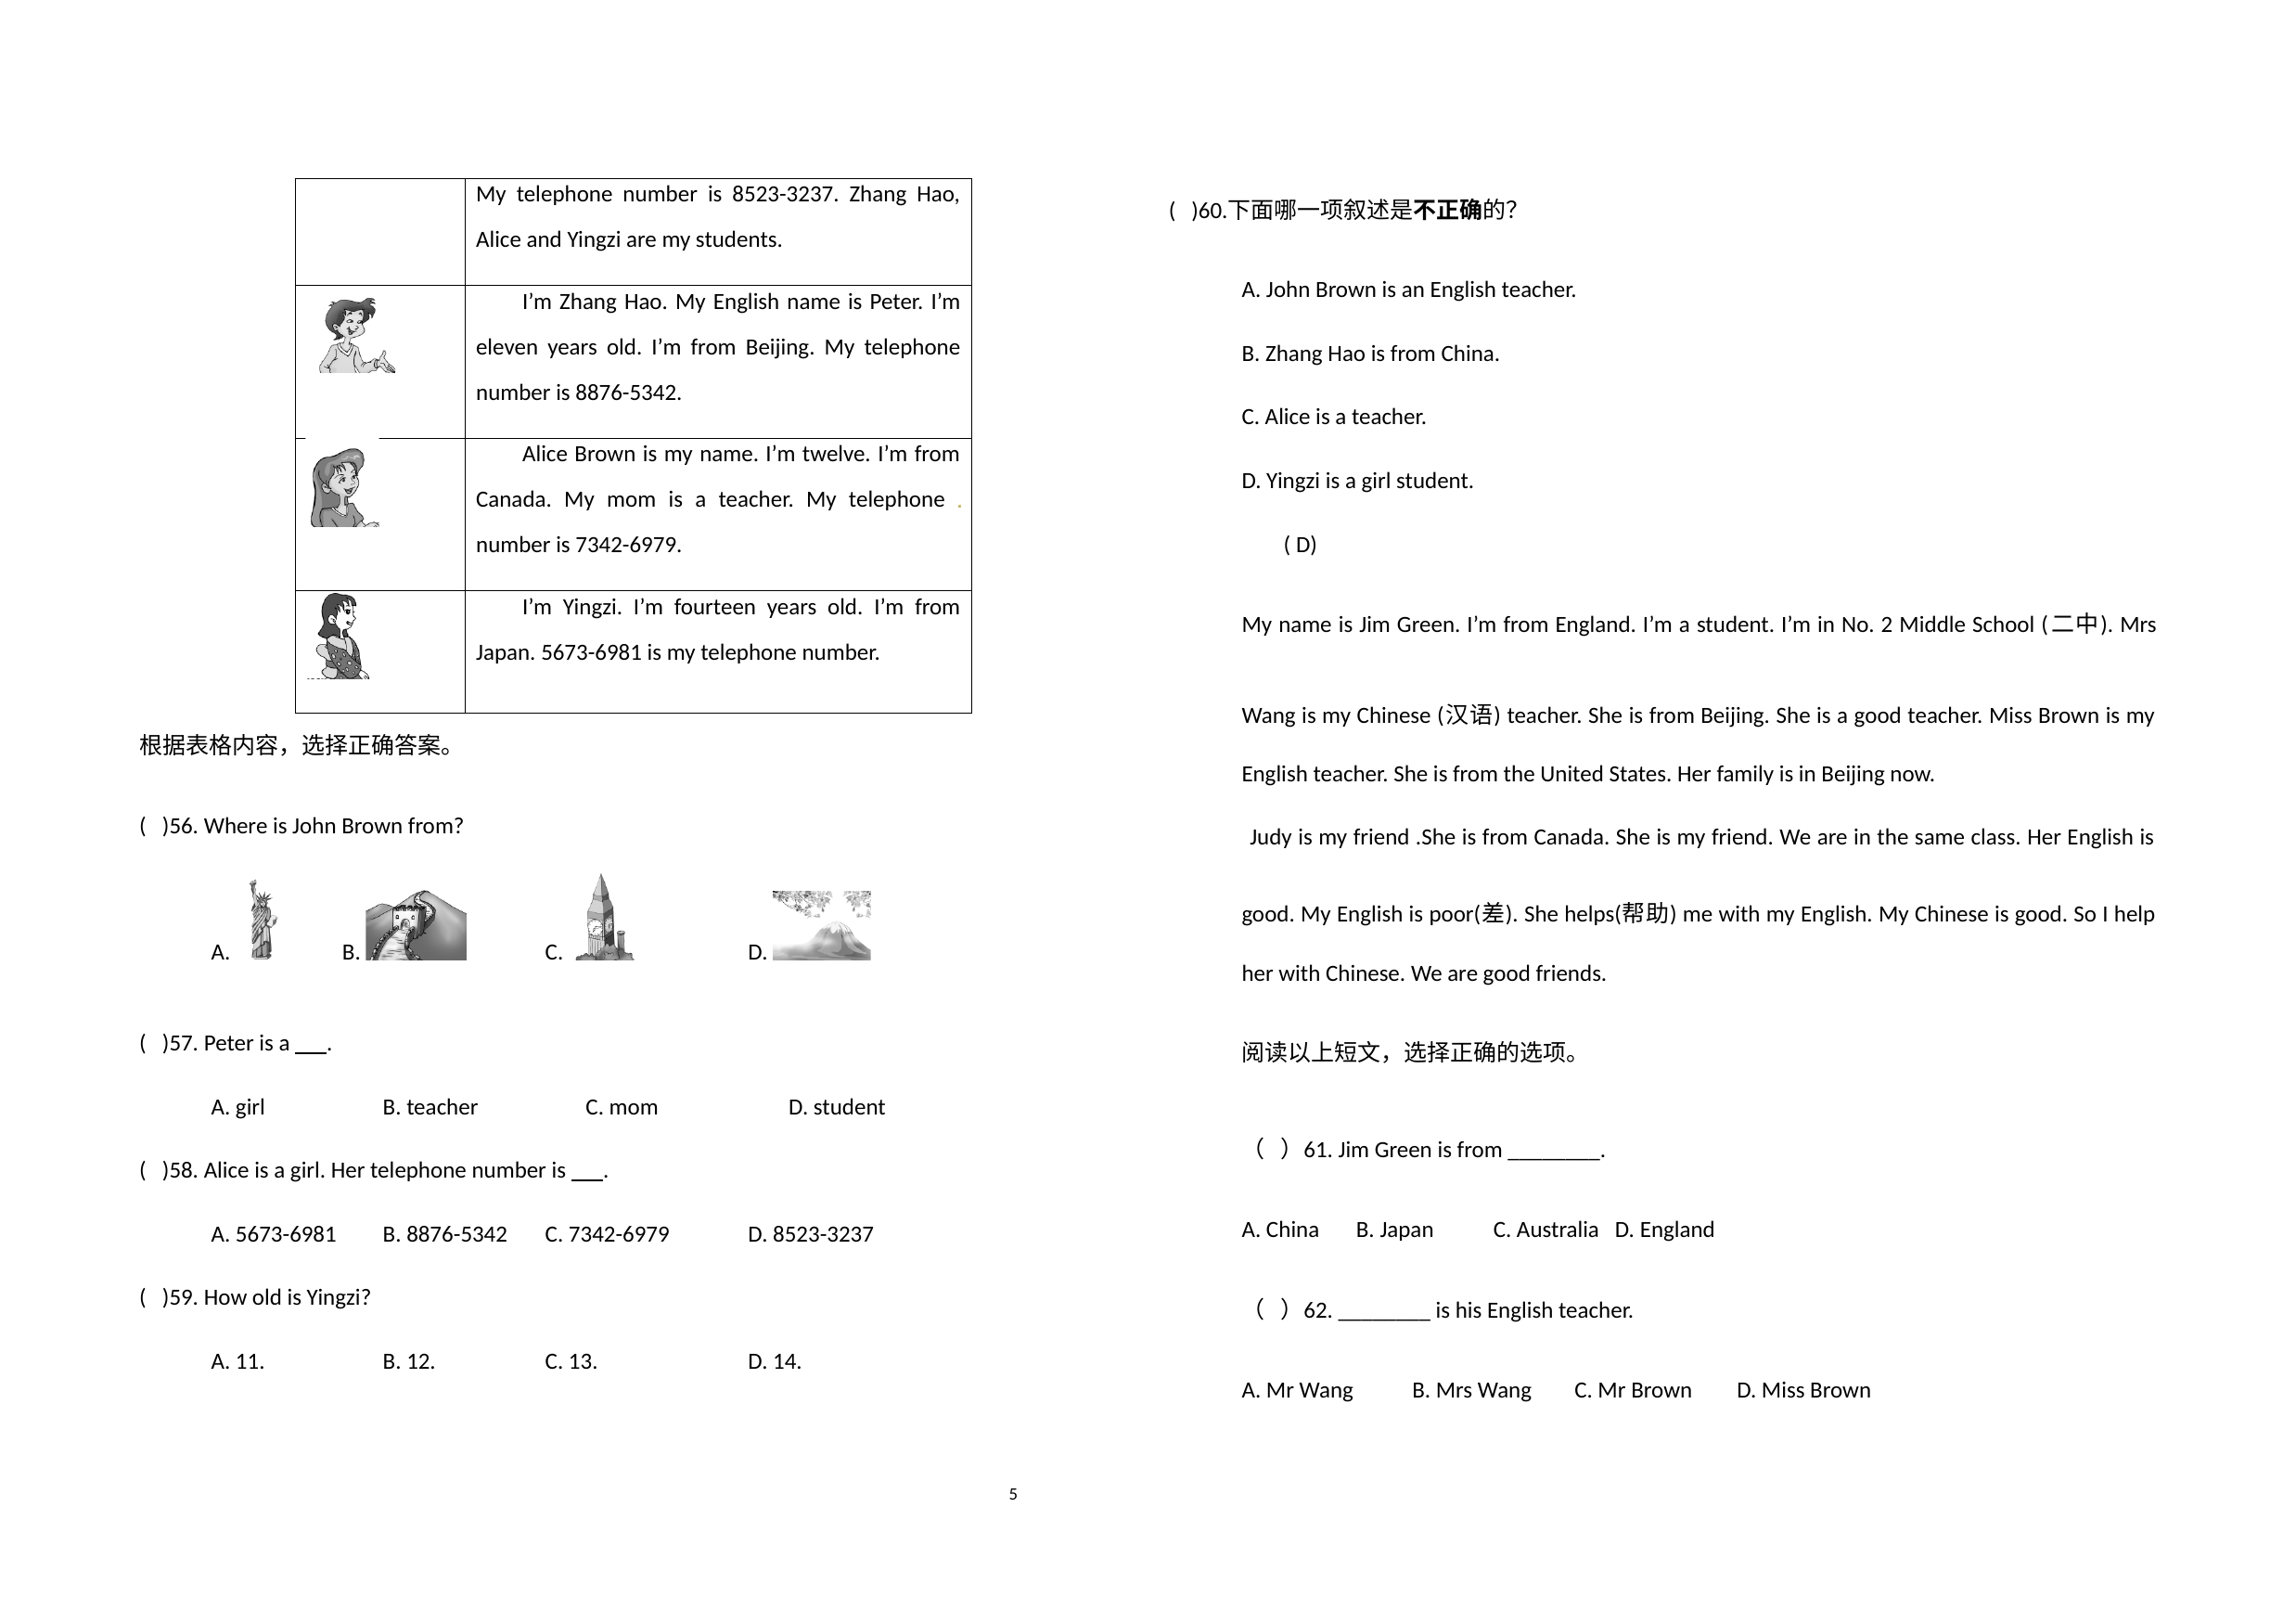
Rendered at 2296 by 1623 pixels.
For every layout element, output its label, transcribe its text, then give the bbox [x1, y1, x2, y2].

picture [305, 438, 379, 527]
text My name is Jim Green. I’m from England. I’m a student. I’m in No. 2 Middle School (二中). Mrs Wang is my Chinese (汉语) teacher. She is from Beijing. She is a good teacher. Miss Brown is my English teacher. She is from the United States. Her family is in Beijing now. [1241, 592, 2157, 788]
text A. John Brown is an English teacher. [1241, 275, 2157, 304]
text （ ）62. ________ is his English teacher. [1241, 1278, 2157, 1338]
text ( )60.下面哪一项叙述是不正确的？ [1168, 178, 2157, 238]
text （ ）61. Jim Green is from ________. [1241, 1117, 2157, 1178]
text D. Yingzi is a girl student. [1241, 465, 2157, 496]
table_cell [296, 439, 465, 590]
picture [305, 591, 376, 679]
text B. Zhang Hao is from China. [1241, 338, 2157, 368]
text C. Alice is a teacher. [1241, 402, 2157, 432]
picture [366, 889, 467, 960]
text ( )56. Where is John Brown from? [139, 810, 1127, 840]
table_cell [296, 591, 465, 713]
picture [235, 875, 295, 960]
text A. Mr Wang B. Mrs Wang C. Mr Brown D. Miss Brown [1241, 1374, 2157, 1404]
text A. 11. B. 12. C. 13. D. 14. [211, 1346, 1127, 1376]
text A. 5673-6981 B. 8876-5342 C. 7342-6979 D. 8523-3237 [211, 1218, 1127, 1249]
text ( )59. How old is Yingzi? [139, 1282, 1127, 1312]
text A. B. C. D. [211, 873, 1127, 994]
text A. China B. Japan C. Australia D. England [1241, 1214, 2157, 1244]
picture [773, 891, 871, 960]
text Judy is my friend .She is from Canada. She is my friend. We are in the same class. Her English is good. My English is poor(差). She helps(帮助) me with my English. My Chinese is good. So I help her with Chinese. We are good friends. [1241, 822, 2157, 987]
table_cell I’m Yingzi. I’m fourteen years old. I’m from Japan. 5673-6981 is my telephone number. [466, 591, 971, 713]
text ( D) [1241, 529, 2157, 559]
picture [568, 873, 645, 960]
text A. girl B. teacher C. mom D. student [211, 1091, 1127, 1121]
table_cell I’m Zhang Hao. My English name is Peter. I’m eleven years old. I’m from Beijing. My telephone number is 8876-5342. [466, 286, 971, 438]
table_cell Alice Brown is my name. I’m twelve. I’m from Canada. My mom is a teacher. My telephone number is 7342-6979. [466, 439, 971, 590]
text 根据表格内容，选择正确答案。 [139, 714, 1127, 774]
text ( )58. Alice is a girl. Her telephone number is . [139, 1154, 1127, 1185]
picture [305, 286, 396, 373]
table_header [296, 179, 465, 285]
text ( )57. Peter is a . [139, 1027, 1127, 1058]
table_cell [296, 286, 465, 438]
text 阅读以上短文，选择正确的选项。 [1241, 1021, 2157, 1081]
